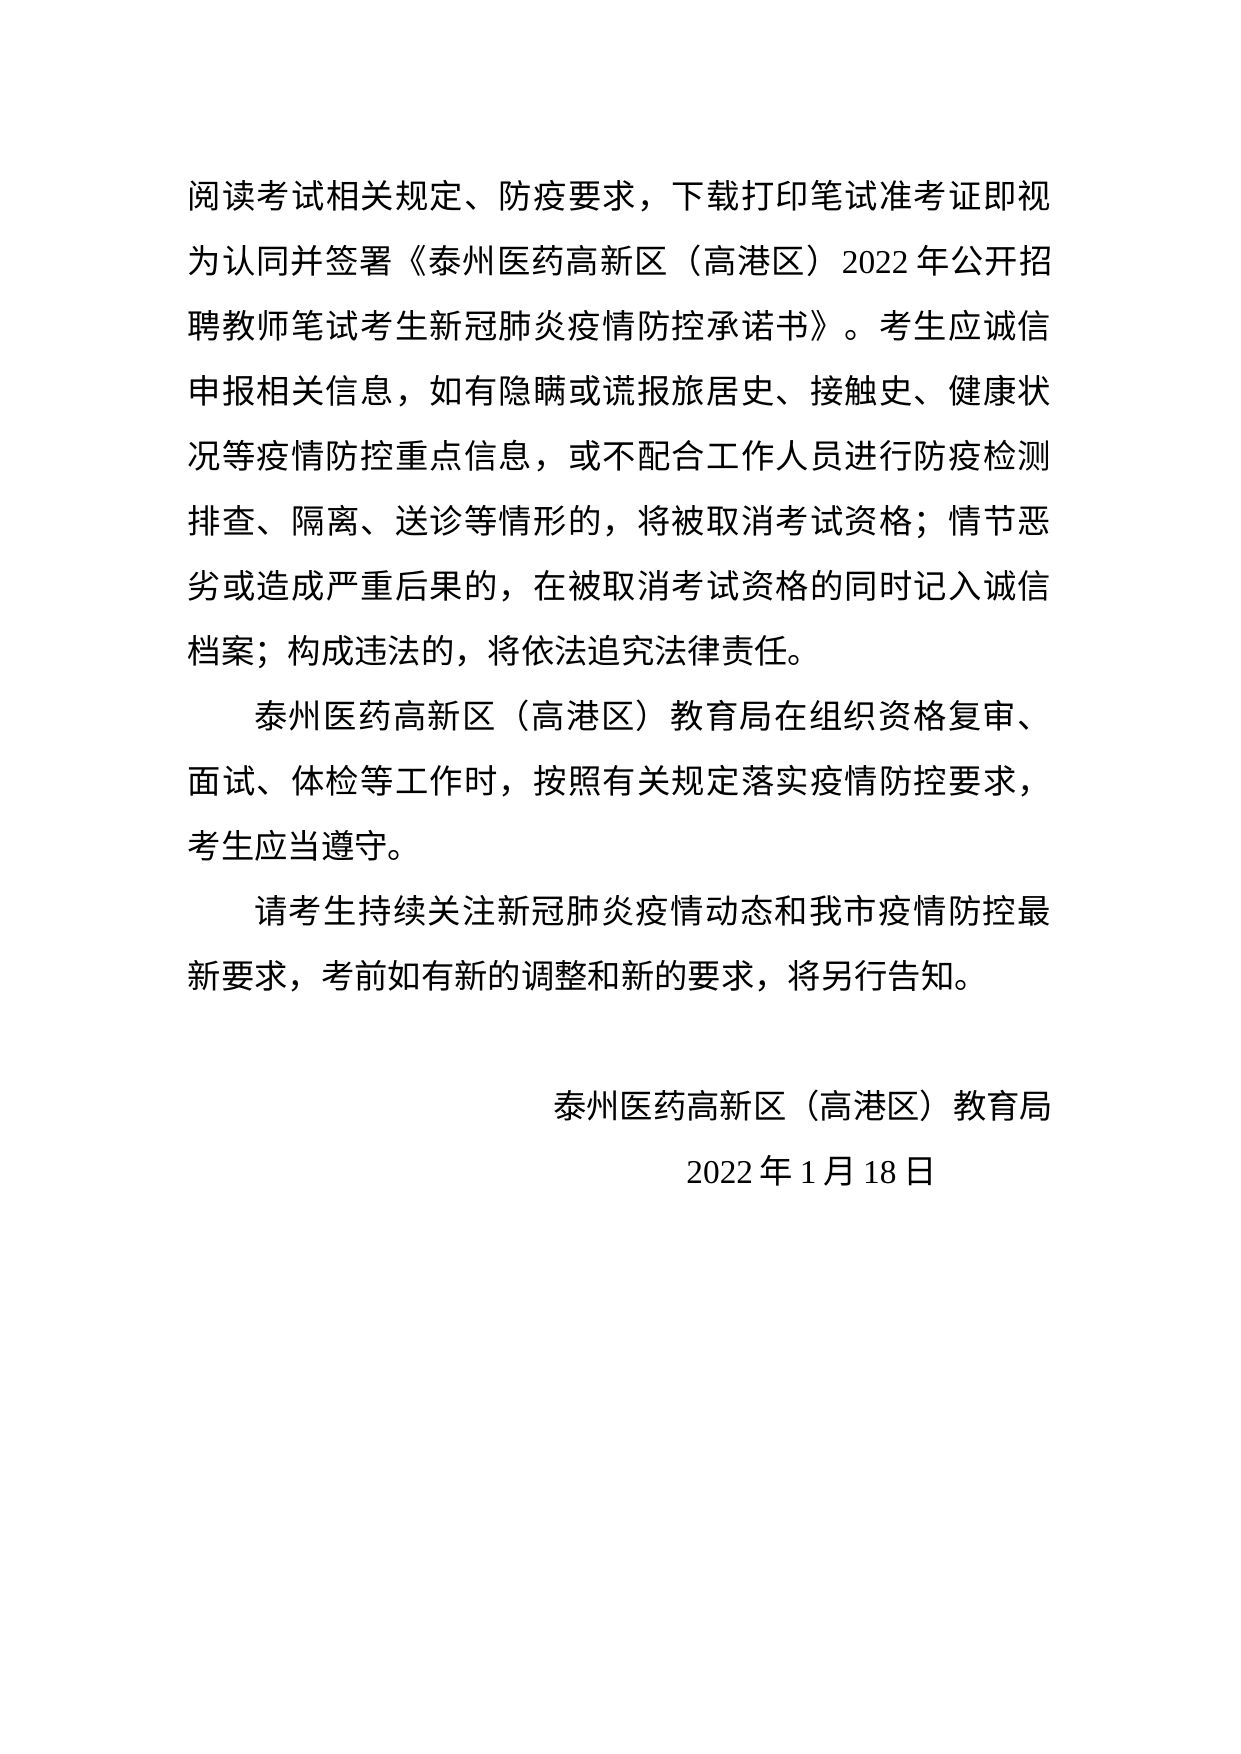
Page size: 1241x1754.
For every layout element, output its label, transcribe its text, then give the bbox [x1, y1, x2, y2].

text 泰州医药高新区（高港区）教育局 [187, 1072, 1053, 1137]
text 泰州医药高新区（高港区）教育局在组织资格复审、面试、体检等工作时，按照有关规定落实疫情防控要求，考生应当遵守。 [187, 682, 1053, 877]
text 请考生持续关注新冠肺炎疫情动态和我市疫情防控最新要求，考前如有新的调整和新的要求，将另行告知。 [187, 877, 1053, 1007]
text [187, 162, 1053, 682]
